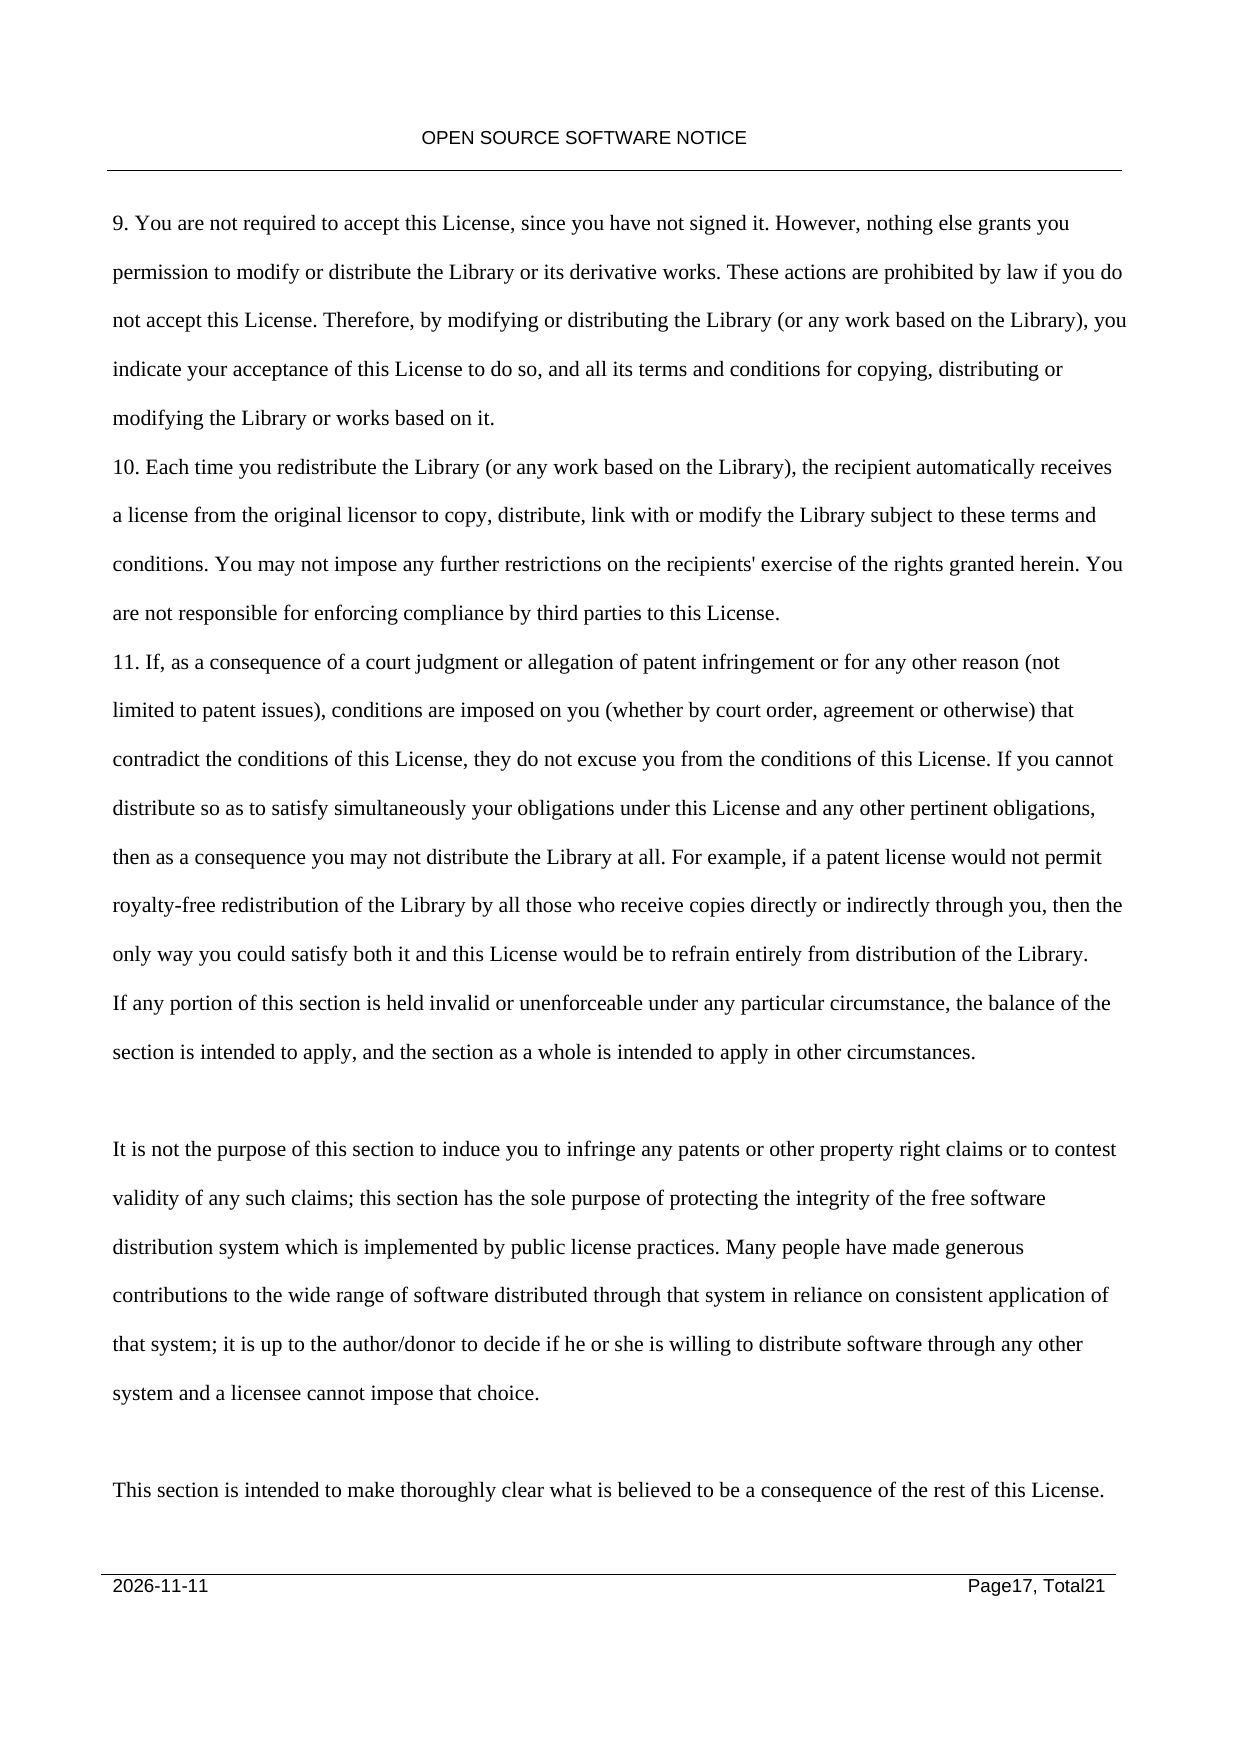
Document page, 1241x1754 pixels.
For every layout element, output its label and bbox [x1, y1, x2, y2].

text [112, 206, 1128, 1506]
